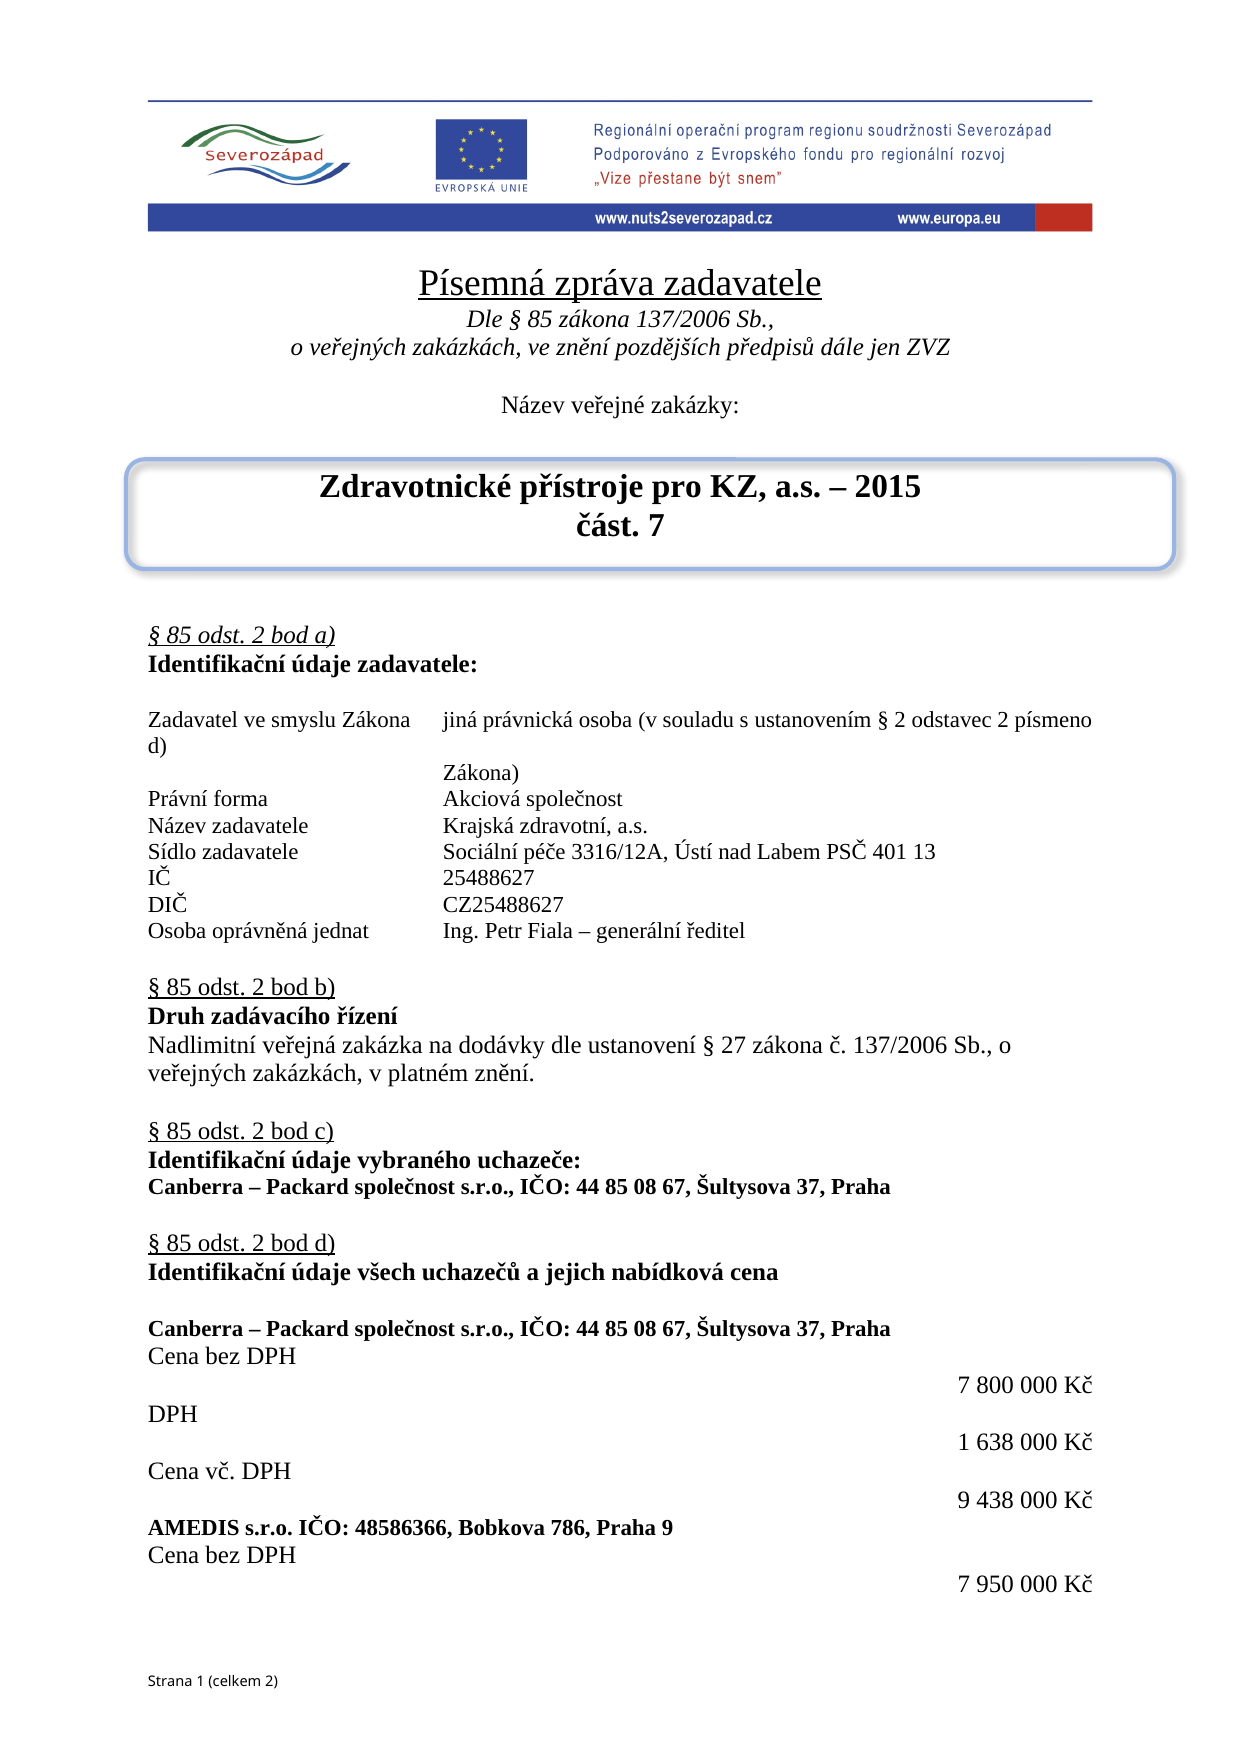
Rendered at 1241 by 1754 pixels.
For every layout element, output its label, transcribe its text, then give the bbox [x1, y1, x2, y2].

text 1 638 000 Kč [148, 1427, 1093, 1456]
text Právní forma Akciová společnost [148, 785, 1093, 812]
text Canberra – Packard společnost s.r.o., IČO: 44 85 08 67, Šultysova 37, Praha [148, 1173, 1093, 1200]
text Identifikační údaje všech uchazečů a jejich nabídková cena [148, 1257, 1093, 1286]
text 9 438 000 Kč [148, 1485, 1093, 1514]
text Sídlo zadavatele Sociální péče 3316/12A, Ústí nad Laem PSČ 401 13 [148, 838, 1093, 864]
text Identifikační údaje vybraného uchazeče: [148, 1145, 1093, 1173]
text Cena bez DPH [148, 1540, 1093, 1569]
text Zdravotnické přístroje pro KZ, a.s. – 2015 [148, 472, 1093, 505]
text Identifikační údaje zadavatele: [148, 649, 1093, 677]
text § 85 odst. 2 bod d) [148, 1228, 1093, 1257]
text DIČ CZ25488627 [148, 891, 1093, 917]
text Název zadavatele Krajská zdravotní, a.s. [148, 812, 1093, 838]
text IČ 25488627 [148, 864, 1093, 891]
text Cena bez DPH [148, 1341, 1093, 1370]
text DPH [148, 1399, 1093, 1427]
text § 85 odst. 2 bod a) [148, 620, 1093, 649]
picture [147, 98, 1093, 232]
text Druh zadávacího řízení [148, 1001, 1093, 1030]
text Zadavatel ve smyslu Zákona jiná právnická osoa (v souladu s ustanovením § 2 odstavec 2 písmeno d) [148, 706, 1093, 759]
text Dle § 85 zákona 137/2006 Sb., [148, 304, 1093, 332]
text Osoa oprávněná jednat Ing. Petr Fiala – generální ředitel [148, 917, 1093, 943]
text AMEDIS s.r.o. IČO: 48586366, Bobkova 786, Praha 9 [148, 1514, 1093, 1540]
text Cena vč. DPH [148, 1456, 1093, 1485]
text 7 950 000 Kč [148, 1569, 1093, 1597]
text 7 800 000 Kč [148, 1370, 1093, 1399]
text § 85 odst. 2 bod c) [148, 1116, 1093, 1145]
text Název veřejné zakázky: [148, 390, 1093, 419]
text Zákona) [443, 759, 1093, 785]
text část. 7 [148, 505, 1093, 543]
text § 85 odst. 2 bod b) [148, 972, 1093, 1001]
text o veřejných zakázkách, ve znění pozdějších předpisů dále jen ZVZ [148, 332, 1093, 361]
text Písemná zpráva zadavatele [148, 261, 1093, 304]
text Nadlimitní veřejná zakázka na dodávky dle ustanovení § 27 zákona č. 137/2006 S., o veřejných zakázkách, v platném znění. [148, 1030, 1093, 1087]
text Canberra – Packard společnost s.r.o., IČO: 44 85 08 67, Šultysova 37, Praha [148, 1315, 1093, 1341]
